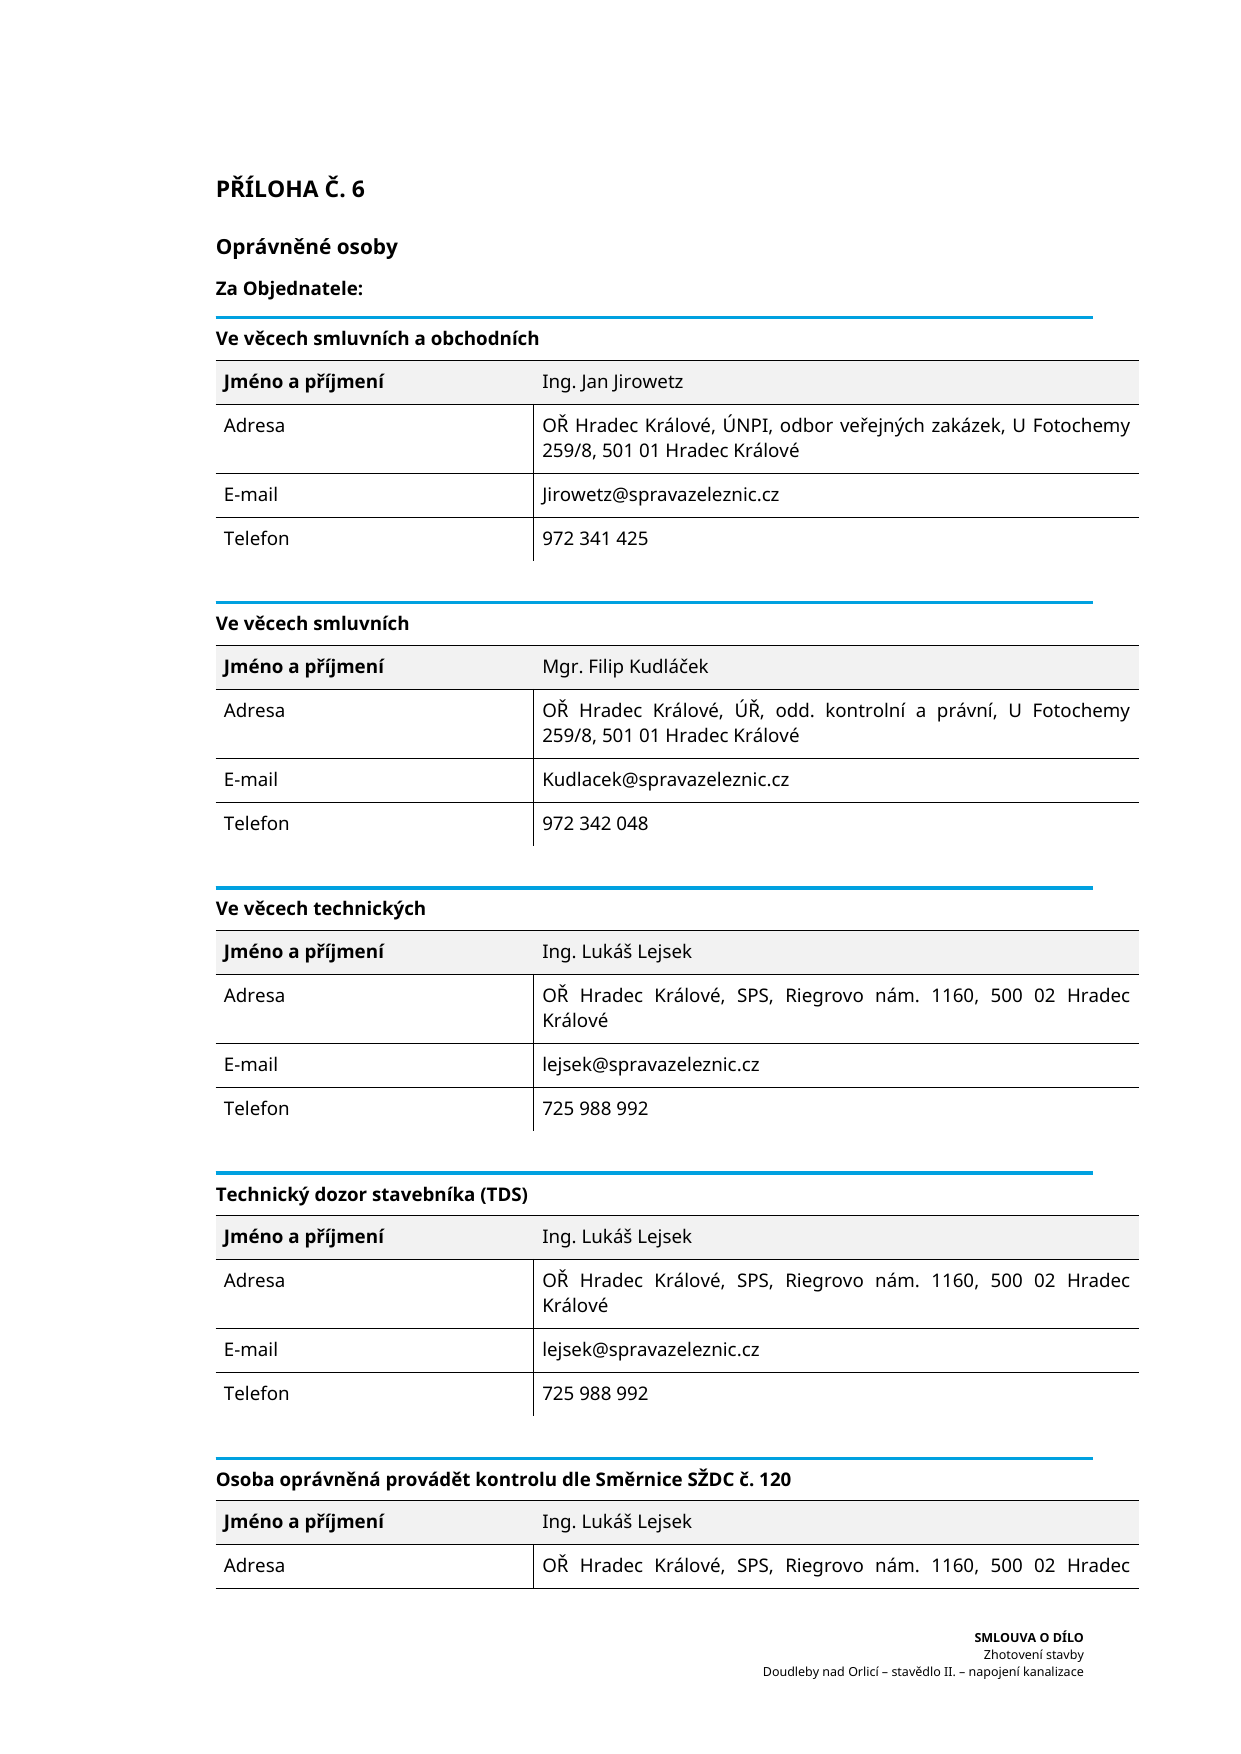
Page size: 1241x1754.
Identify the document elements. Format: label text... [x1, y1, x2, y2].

table_cell Kudlacek@spravazeleznic.cz [534, 759, 1139, 802]
table_header Ing. Lukáš Lejsek [534, 931, 1139, 974]
table_header Ing. Lukáš Lejsek [534, 1216, 1139, 1259]
table_cell OŘ Hradec Králové, ÚNPI, odbor veřejných zakázek, U Fotochemy 259/8, 501 01 Hradec Králové [534, 405, 1139, 473]
table_header Jméno a příjmení [216, 646, 534, 689]
text Osoba oprávněná provádět kontrolu dle Směrnice SŽDC č. 120 [216, 1460, 1093, 1491]
table_header Jméno a příjmení [216, 361, 534, 404]
table_cell 972 341 425 [534, 518, 1139, 561]
table_cell Adresa [216, 1545, 533, 1588]
table_cell E-mail [216, 474, 533, 517]
table_cell lejsek@spravazeleznic.cz [534, 1329, 1139, 1372]
table_cell OŘ Hradec Králové, SPS, Riegrovo nám. 1160, 500 02 Hradec Králové [534, 1260, 1139, 1328]
table_cell Jirowetz@spravazeleznic.cz [534, 474, 1139, 517]
table_cell 725 988 992 [534, 1088, 1139, 1131]
table_cell Telefon [216, 1088, 533, 1131]
text Za Objednatele: [216, 276, 1093, 301]
text Technický dozor stavebníka (TDS) [216, 1175, 1093, 1206]
table_cell Adresa [216, 405, 533, 473]
text Ve věcech smluvních [216, 604, 1093, 636]
table_cell OŘ Hradec Králové, ÚŘ, odd. kontrolní a právní, U Fotochemy 259/8, 501 01 Hradec Králové [534, 690, 1139, 758]
table_cell E-mail [216, 1329, 533, 1372]
table_cell E-mail [216, 759, 533, 802]
text Příloha č. 6 [216, 172, 1093, 204]
table_cell E-mail [216, 1044, 533, 1087]
text Ve věcech smluvních a obchodních [216, 319, 1093, 351]
table_header Ing. Lukáš Lejsek [534, 1501, 1139, 1544]
table_header Mgr. Filip Kudláček [534, 646, 1139, 689]
table_cell 725 988 992 [534, 1373, 1139, 1416]
table_cell Adresa [216, 690, 533, 758]
table_cell Adresa [216, 1260, 533, 1328]
table_cell 972 342 048 [534, 803, 1139, 846]
table_header Jméno a příjmení [216, 1216, 534, 1259]
table_cell Telefon [216, 803, 533, 846]
table_cell lejsek@spravazeleznic.cz [534, 1044, 1139, 1087]
text Ve věcech technických [216, 890, 1093, 921]
table_cell OŘ Hradec Králové, SPS, Riegrovo nám. 1160, 500 02 Hradec Králové [534, 975, 1139, 1043]
table_cell Adresa [216, 975, 533, 1043]
table_cell Telefon [216, 1373, 533, 1416]
table_header Jméno a příjmení [216, 931, 534, 974]
table_header Ing. Jan Jirowetz [534, 361, 1139, 404]
text Oprávněné osoby [216, 232, 1093, 260]
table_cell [534, 1545, 1139, 1588]
table_header Jméno a příjmení [216, 1501, 534, 1544]
table_cell Telefon [216, 518, 533, 561]
